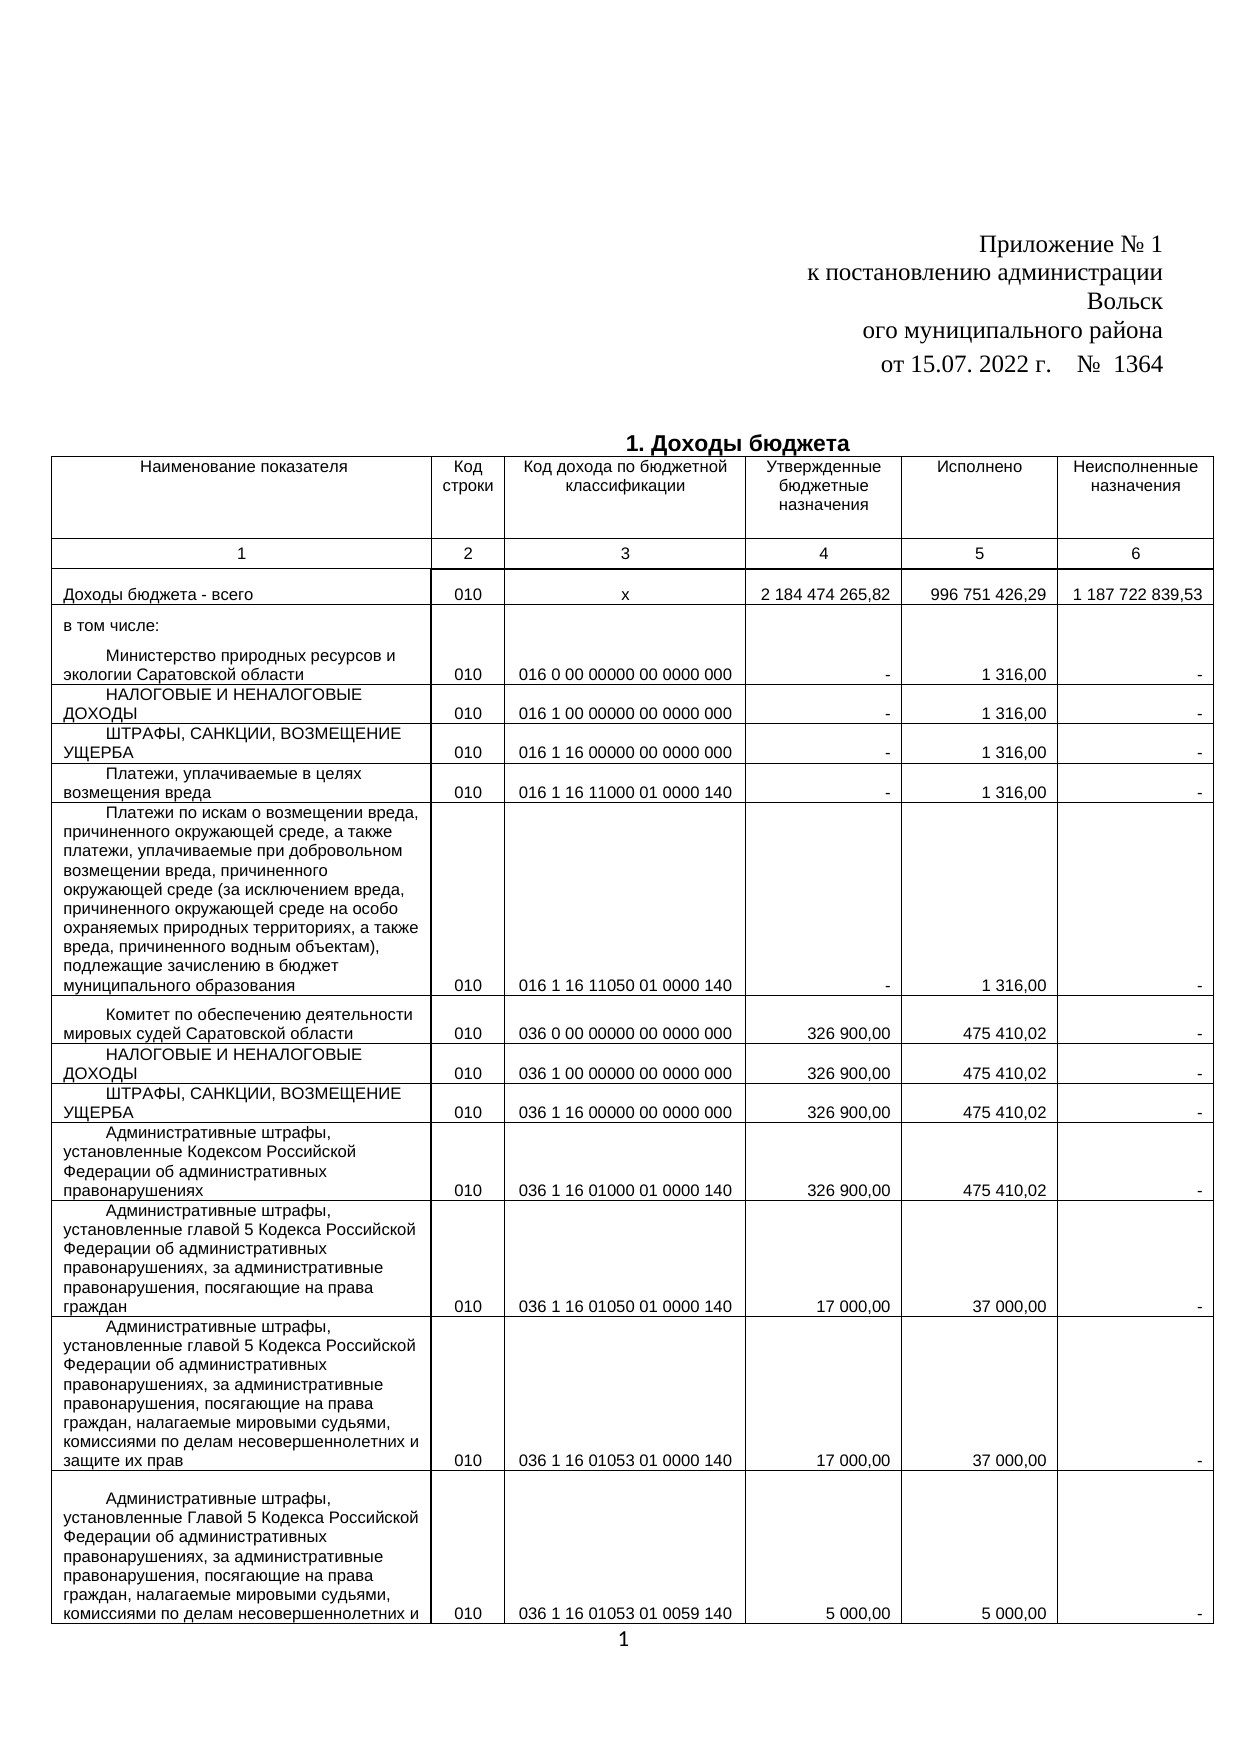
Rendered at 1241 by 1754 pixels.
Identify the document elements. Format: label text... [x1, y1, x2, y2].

table_cell 326 900,00 [746, 1123, 901, 1200]
table_cell 010 [432, 685, 504, 723]
table_cell 6 [1058, 539, 1213, 568]
table_cell - [1058, 1201, 1213, 1316]
table_cell - [746, 764, 901, 802]
table_cell 1 316,00 [902, 685, 1057, 723]
table_cell 17 000,00 [746, 1317, 901, 1470]
table_cell [746, 605, 901, 635]
table_cell - [1058, 764, 1213, 802]
table_cell 5 000,00 [746, 1471, 901, 1623]
table_cell 016 1 00 00000 00 0000 000 [505, 685, 745, 723]
table_cell - [1058, 1471, 1213, 1623]
table_cell 016 0 00 00000 00 0000 000 [505, 635, 745, 684]
table_cell [505, 605, 745, 635]
table_cell 3 [505, 539, 745, 568]
table_cell 010 [432, 1084, 504, 1122]
table_cell x [505, 570, 745, 604]
table_cell 010 [432, 1317, 504, 1470]
table_header Приложение № 1 к постановлению администрации [217, 143, 1174, 286]
table_cell 5 [902, 539, 1057, 568]
table_cell - [1058, 1123, 1213, 1200]
table_cell 010 [432, 724, 504, 762]
table_cell 326 900,00 [746, 1044, 901, 1083]
table_cell 010 [432, 764, 504, 802]
table_cell 036 1 16 01053 01 0000 140 [505, 1317, 745, 1470]
table_cell НАЛОГОВЫЕ И НЕНАЛОГОВЫЕ ДОХОДЫ [52, 685, 430, 723]
table_cell 036 1 16 01050 01 0000 140 [505, 1201, 745, 1316]
table_cell Административные штрафы, установленные главой 5 Кодекса Российской Федерации об административных правонарушениях, за административные правонарушения, посягающие на права граждан [52, 1201, 430, 1316]
table_cell 010 [432, 635, 504, 684]
table_cell Исполнено [902, 457, 1057, 538]
table_cell 016 1 16 11000 01 0000 140 [505, 764, 745, 802]
table_cell 036 1 16 00000 00 0000 000 [505, 1084, 745, 1122]
table_cell 475 410,02 [902, 996, 1057, 1043]
table_cell 2 184 474 265,82 [746, 570, 901, 604]
table_cell 010 [432, 1471, 504, 1623]
table_cell 036 0 00 00000 00 0000 000 [505, 996, 745, 1043]
table_cell - [746, 724, 901, 762]
table_cell Вольского муниципального района [217, 286, 1174, 344]
table_cell - [746, 635, 901, 684]
table_cell 4 [746, 539, 901, 568]
table_cell - [1058, 685, 1213, 723]
table_cell [1058, 605, 1213, 635]
table_cell Доходы бюджета - всего [52, 569, 430, 604]
table_cell - [746, 685, 901, 723]
table_cell 475 410,02 [902, 1044, 1057, 1083]
table_cell НАЛОГОВЫЕ И НЕНАЛОГОВЫЕ ДОХОДЫ [52, 1044, 430, 1083]
table_cell ШТРАФЫ, САНКЦИИ, ВОЗМЕЩЕНИЕ УЩЕРБА [52, 724, 430, 762]
table_cell 010 [432, 1044, 504, 1083]
table_cell 5 000,00 [902, 1471, 1057, 1623]
table_cell 016 1 16 11050 01 0000 140 [505, 803, 745, 994]
table_cell - [1058, 996, 1213, 1043]
table_cell 1 187 722 839,53 [1058, 570, 1213, 604]
table_cell 2 [432, 539, 504, 568]
table_cell - [1058, 1044, 1213, 1083]
table_cell 326 900,00 [746, 996, 901, 1043]
table_cell 010 [432, 1201, 504, 1316]
table_cell 1 316,00 [902, 764, 1057, 802]
table_cell 010 [432, 1123, 504, 1200]
table_cell 010 [432, 803, 504, 994]
table_cell - [1058, 1084, 1213, 1122]
table_cell 1 316,00 [902, 635, 1057, 684]
table_cell [432, 605, 504, 635]
table_cell - [746, 803, 901, 994]
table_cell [52, 1471, 430, 1623]
table_cell Код дохода по бюджетной классификации [505, 457, 745, 538]
table_cell Платежи по искам о возмещении вреда, причиненного окружающей среде, а также платежи, уплачиваемые при добровольном возмещении вреда, причиненного окружающей среде (за исключением вреда, причиненного окружающей среде на особо охраняемых природных территориях, а также вреда, причиненного водным объектам), подлежащие зачислению в бюджет муниципального образования [52, 803, 430, 994]
table_header 1. Доходы бюджета [52, 426, 1213, 456]
table_cell 37 000,00 [902, 1317, 1057, 1470]
table_cell 010 [432, 570, 504, 604]
table_cell Код строки [432, 457, 504, 538]
table_cell Наименование показателя [52, 457, 431, 538]
table_cell 1 316,00 [902, 803, 1057, 994]
table_cell [902, 605, 1057, 635]
table_cell 016 1 16 00000 00 0000 000 [505, 724, 745, 762]
table_cell Административные штрафы, установленные главой 5 Кодекса Российской Федерации об административных правонарушениях, за административные правонарушения, посягающие на права граждан, налагаемые мировыми судьями, комиссиями по делам несовершеннолетних и защите их прав [52, 1317, 430, 1470]
table_cell 475 410,02 [902, 1084, 1057, 1122]
table_cell в том числе: [52, 605, 430, 635]
table_cell Административные штрафы, установленные Кодексом Российской Федерации об административных правонарушениях [52, 1123, 430, 1200]
table_cell Утвержденные бюджетные назначения [746, 457, 901, 538]
table_cell - [1058, 803, 1213, 994]
table_cell 475 410,02 [902, 1123, 1057, 1200]
table_cell 1 316,00 [902, 724, 1057, 762]
table_cell - [1058, 724, 1213, 762]
table_cell 37 000,00 [902, 1201, 1057, 1316]
table_cell 996 751 426,29 [902, 570, 1057, 604]
table_cell 036 1 16 01000 01 0000 140 [505, 1123, 745, 1200]
table_cell Комитет по обеспечению деятельности мировых судей Саратовской области [52, 996, 430, 1043]
table_cell 17 000,00 [746, 1201, 901, 1316]
table_cell 036 1 00 00000 00 0000 000 [505, 1044, 745, 1083]
table_cell ШТРАФЫ, САНКЦИИ, ВОЗМЕЩЕНИЕ УЩЕРБА [52, 1084, 430, 1122]
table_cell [505, 1471, 745, 1623]
table_cell 326 900,00 [746, 1084, 901, 1122]
table_cell Министерство природных ресурсов и экологии Саратовской области [52, 635, 430, 684]
table_cell Неисполненные назначения [1058, 457, 1213, 538]
table_cell 1 [52, 539, 431, 568]
table_cell Платежи, уплачиваемые в целях возмещения вреда [52, 764, 430, 802]
table_cell - [1058, 635, 1213, 684]
table_cell от 15.07. 2022 г. № 1364 [217, 344, 1174, 383]
table_cell 010 [432, 996, 504, 1043]
table_cell - [1058, 1317, 1213, 1470]
